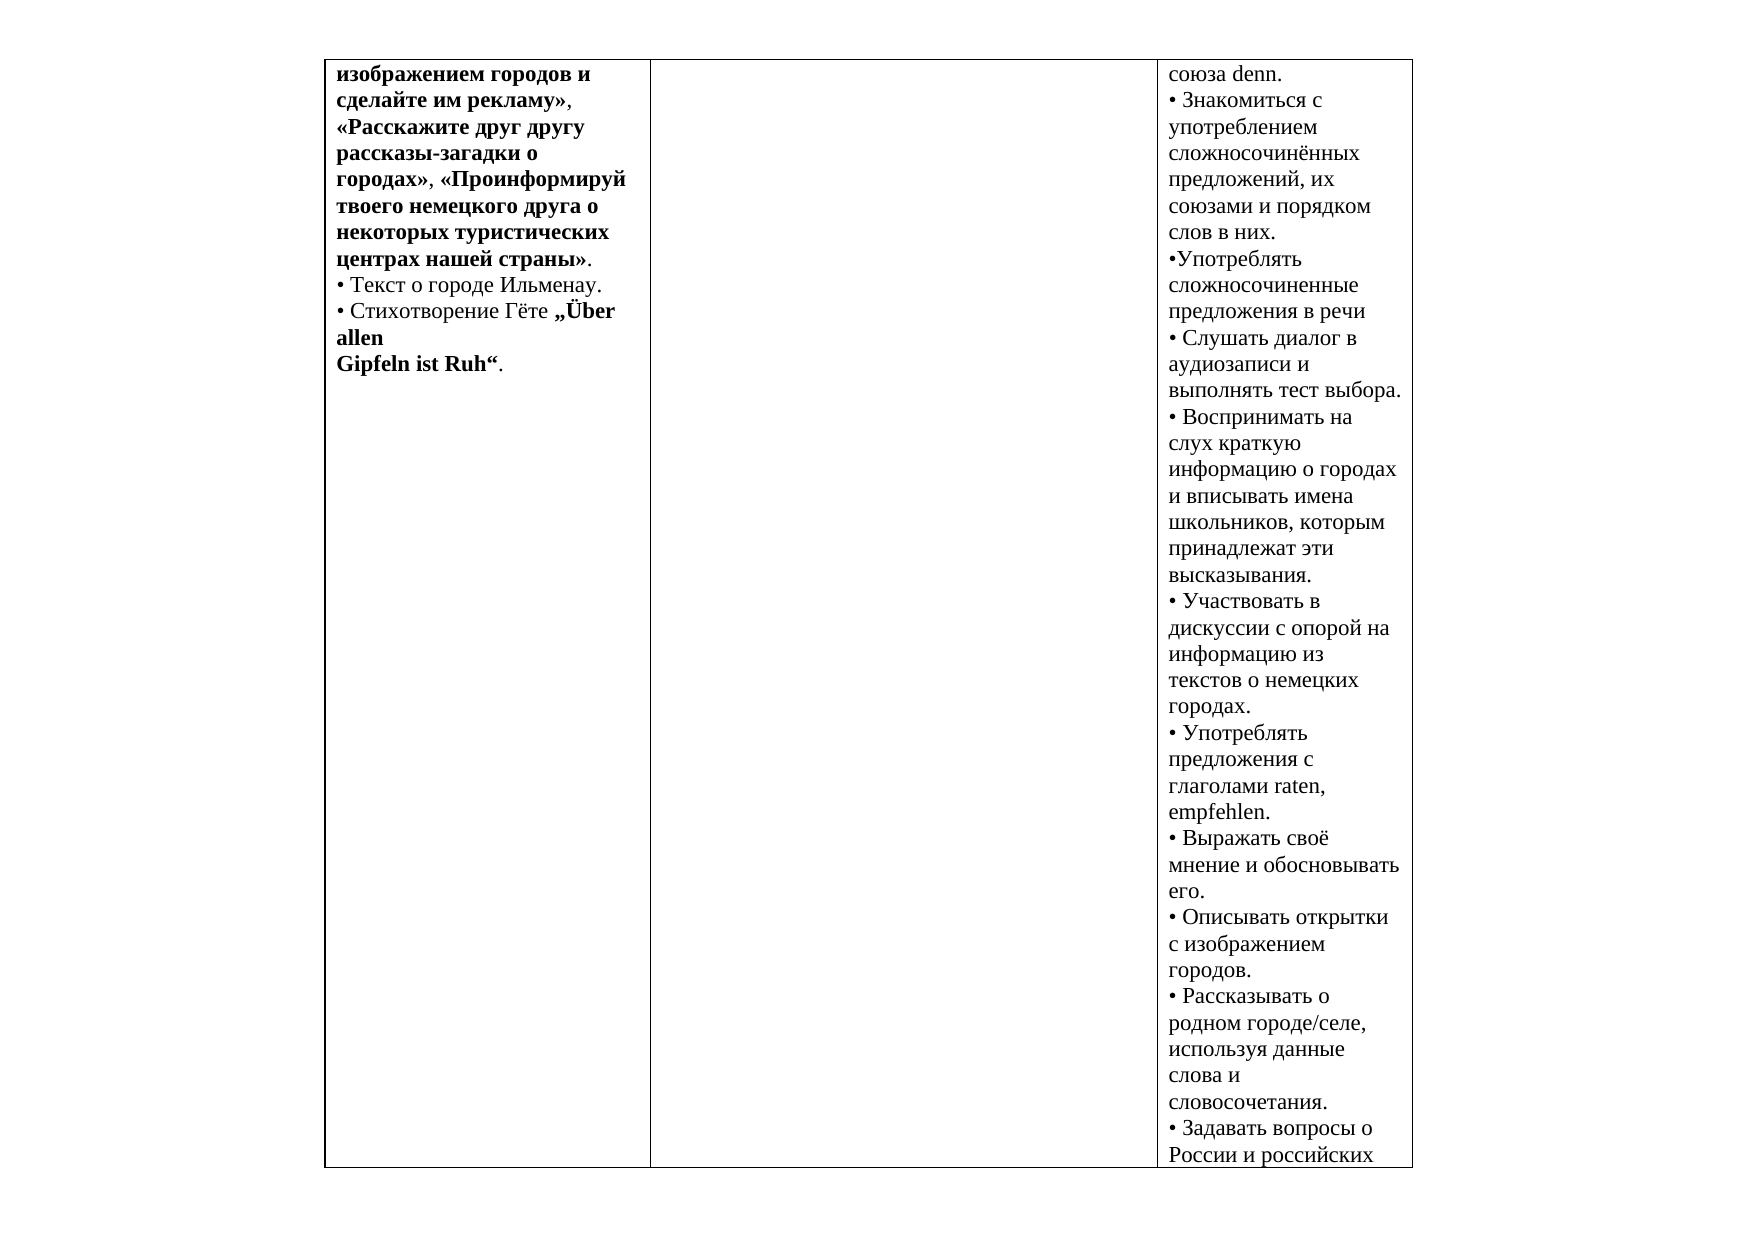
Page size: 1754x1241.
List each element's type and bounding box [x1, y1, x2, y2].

table_cell [1158, 60, 1412, 1167]
table_cell [651, 60, 1157, 1167]
table_cell [326, 60, 650, 1167]
